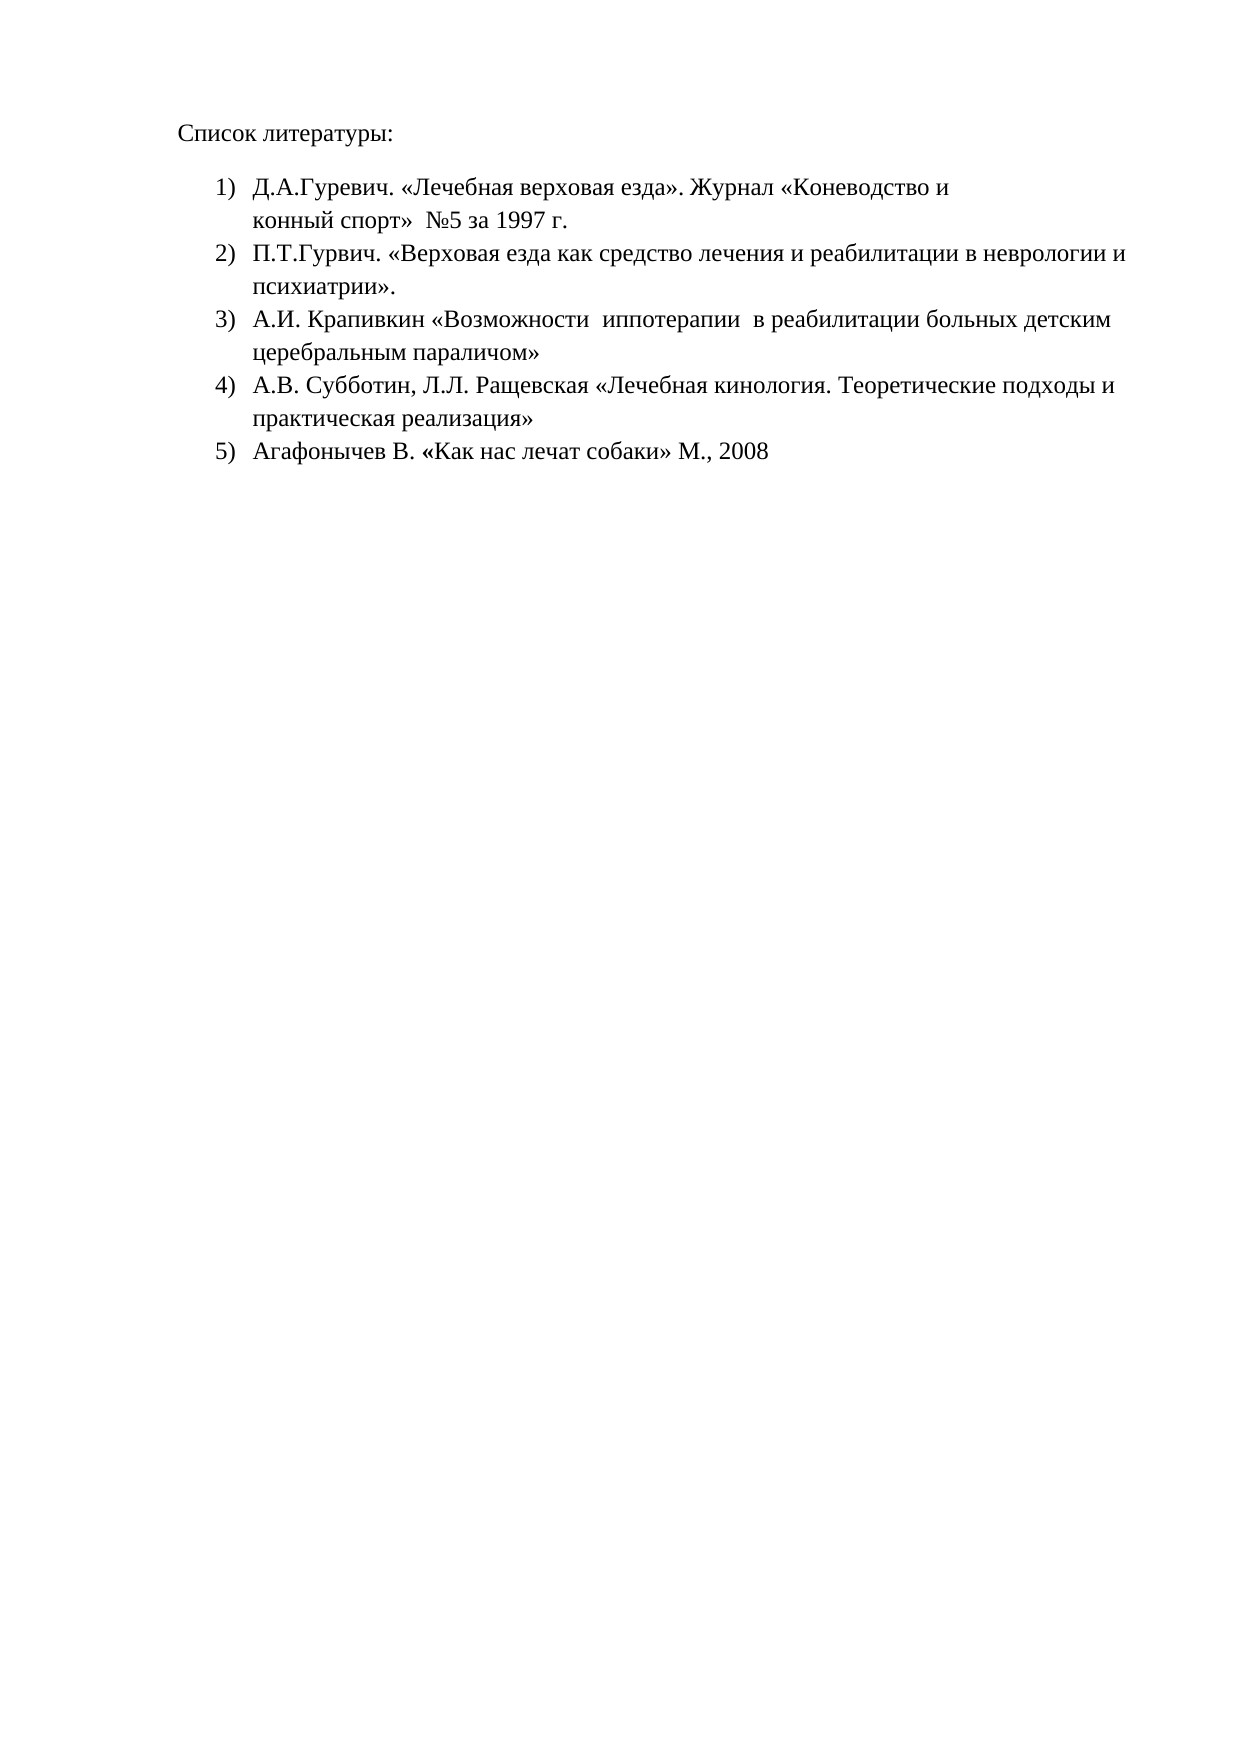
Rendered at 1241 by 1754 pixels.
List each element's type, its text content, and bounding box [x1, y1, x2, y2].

list А.И. Крапивкин «Возможности иппотерапии в реабилитации больных детским церебральным параличом» [215, 304, 1152, 366]
text Список литературы: [177, 118, 1152, 147]
list П.Т.Гурвич. «Верховая езда как средство лечения и реабилитации в неврологии и психиатрии». [215, 238, 1152, 300]
list конный спорт» №5 за 1997 г. [252, 205, 1152, 234]
list А.В. Субботин, Л.Л. Ращевская «Лечебная кинология. Теоретические подходы и практическая реализация» [215, 370, 1152, 432]
list Агафонычев В. «Как нас лечат собаки» М., 2008 [215, 436, 1152, 465]
list Д.А.Гуревич. «Лечебная верховая езда». Журнал «Коневодство и [215, 172, 1152, 201]
